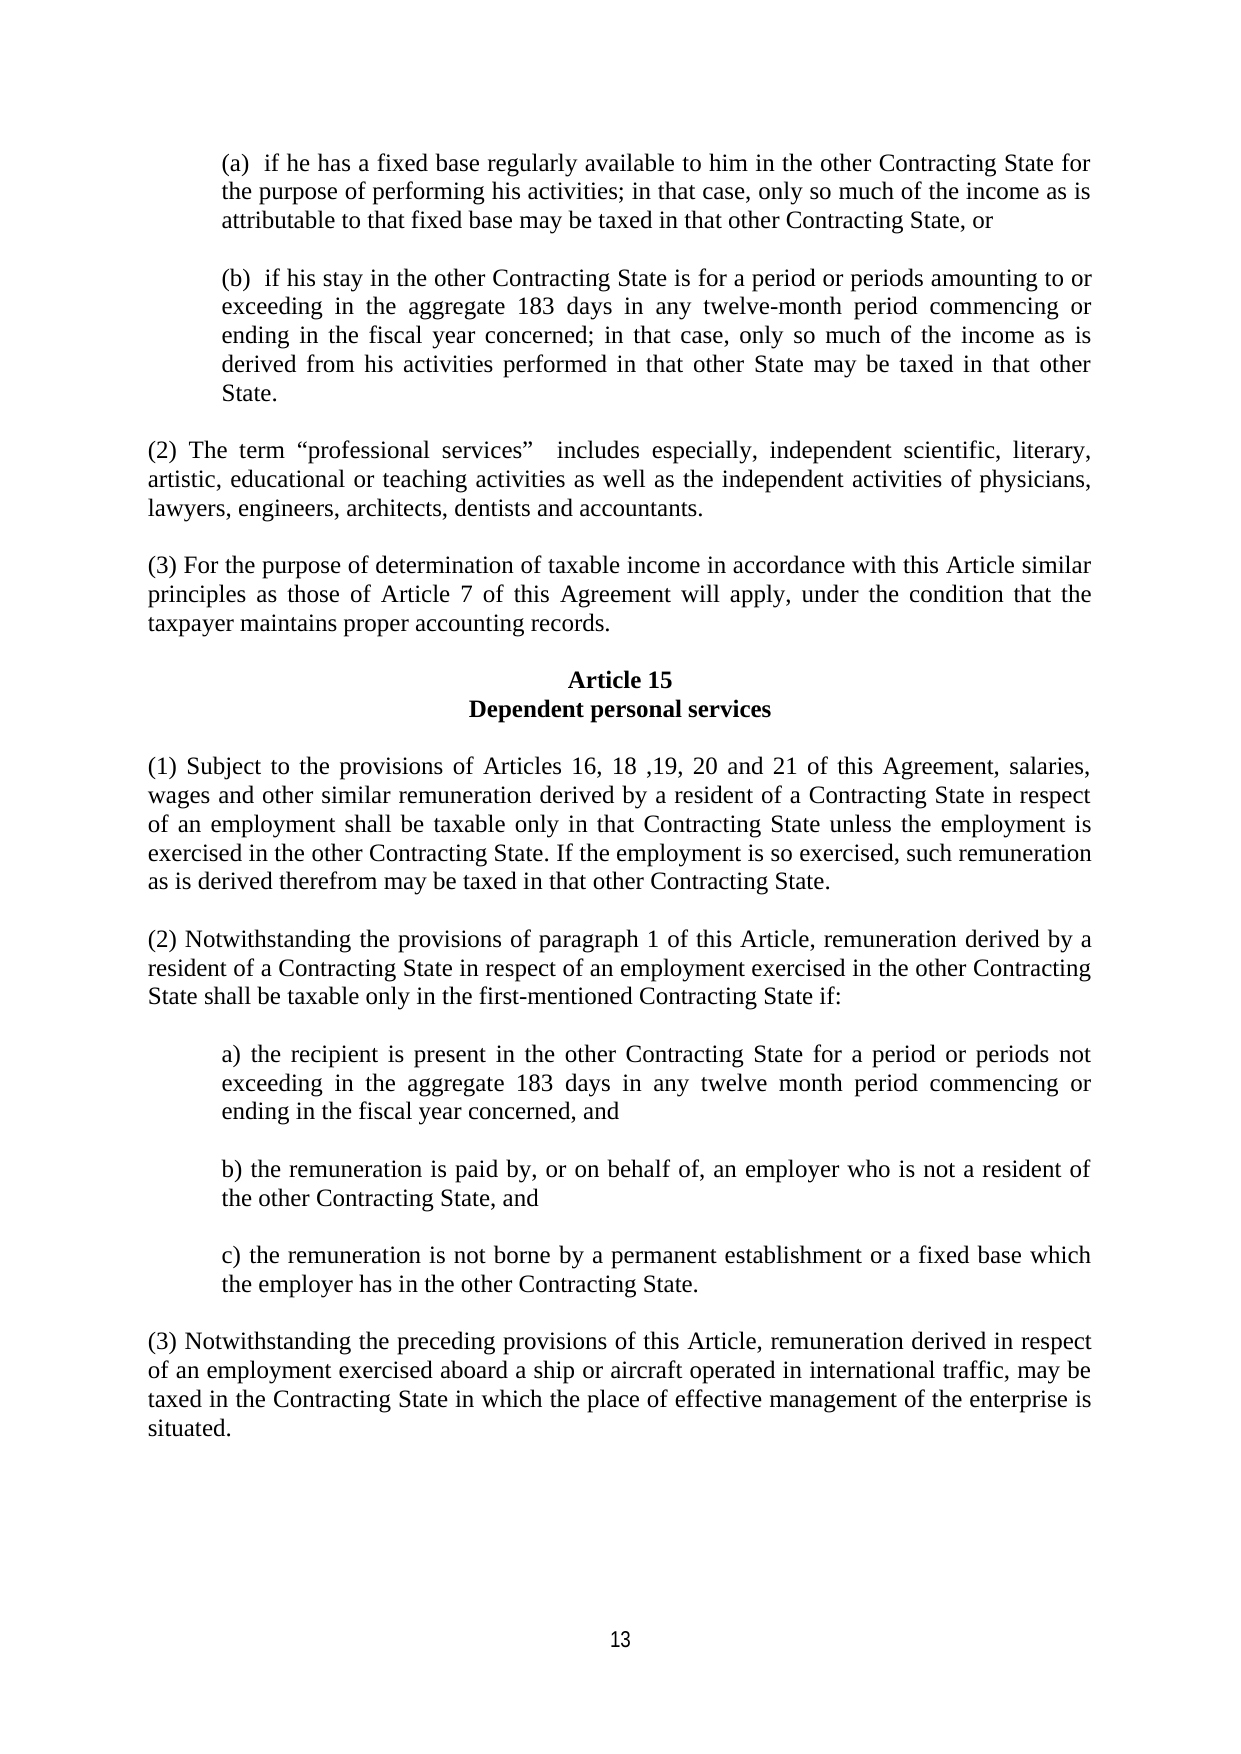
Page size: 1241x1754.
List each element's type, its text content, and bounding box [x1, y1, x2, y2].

text (3) For the purpose of determination of taxable income in accordance with this Article similar principles as those of Article 7 of this Agreement will apply, under the condition that the taxpayer maintains proper accounting records. [148, 550, 1093, 636]
text (2) The term “professional services” includes especially, independent scientific, literary, artistic, educational or teaching activities as well as the independent activities of physicians, lawyers, engineers, architects, dentists and accountants. [148, 435, 1093, 521]
text (3) Notwithstanding the preceding provisions of this Article, remuneration derived in respect of an employment exercised aboard a ship or aircraft operated in international traffic, may be taxed in the Contracting State in which the place of effective management of the enterprise is situated. [148, 1326, 1093, 1441]
text (a) if he has a fixed base regularly available to him in the other Contracting State for the purpose of performing his activities; in that case, only so much of the income as is attributable to that fixed base may be taxed in that other Contracting State, or [221, 148, 1093, 234]
text Article 15 [148, 665, 1093, 694]
text b) the remuneration is paid by, or on behalf of, an employer who is not a resident of the other Contracting State, and [221, 1154, 1093, 1211]
text (1) Subject to the provisions of Articles 16, 18 ,19, 20 and 21 of this Agreement, salaries, wages and other similar remuneration derived by a resident of a Contracting State in respect of an employment shall be taxable only in that Contracting State unless the employment is exercised in the other Contracting State. If the employment is so exercised, such remuneration as is derived therefrom may be taxed in that other Contracting State. [148, 751, 1093, 895]
text Dependent personal services [148, 694, 1093, 723]
text (b) if his stay in the other Contracting State is for a period or periods amounting to or exceeding in the aggregate 183 days in any twelve-month period commencing or ending in the fiscal year concerned; in that case, only so much of the income as is derived from his activities performed in that other State may be taxed in that other State. [221, 263, 1093, 406]
text a) the recipient is present in the other Contracting State for a period or periods not exceeding in the aggregate 183 days in any twelve month period commencing or ending in the fiscal year concerned, and [221, 1039, 1093, 1125]
text (2) Notwithstanding the provisions of paragraph 1 of this Article, remuneration derived by a resident of a Contracting State in respect of an employment exercised in the other Contracting State shall be taxable only in the first-mentioned Contracting State if: [148, 924, 1093, 1010]
text c) the remuneration is not borne by a permanent establishment or a fixed base which the employer has in the other Contracting State. [221, 1240, 1093, 1298]
